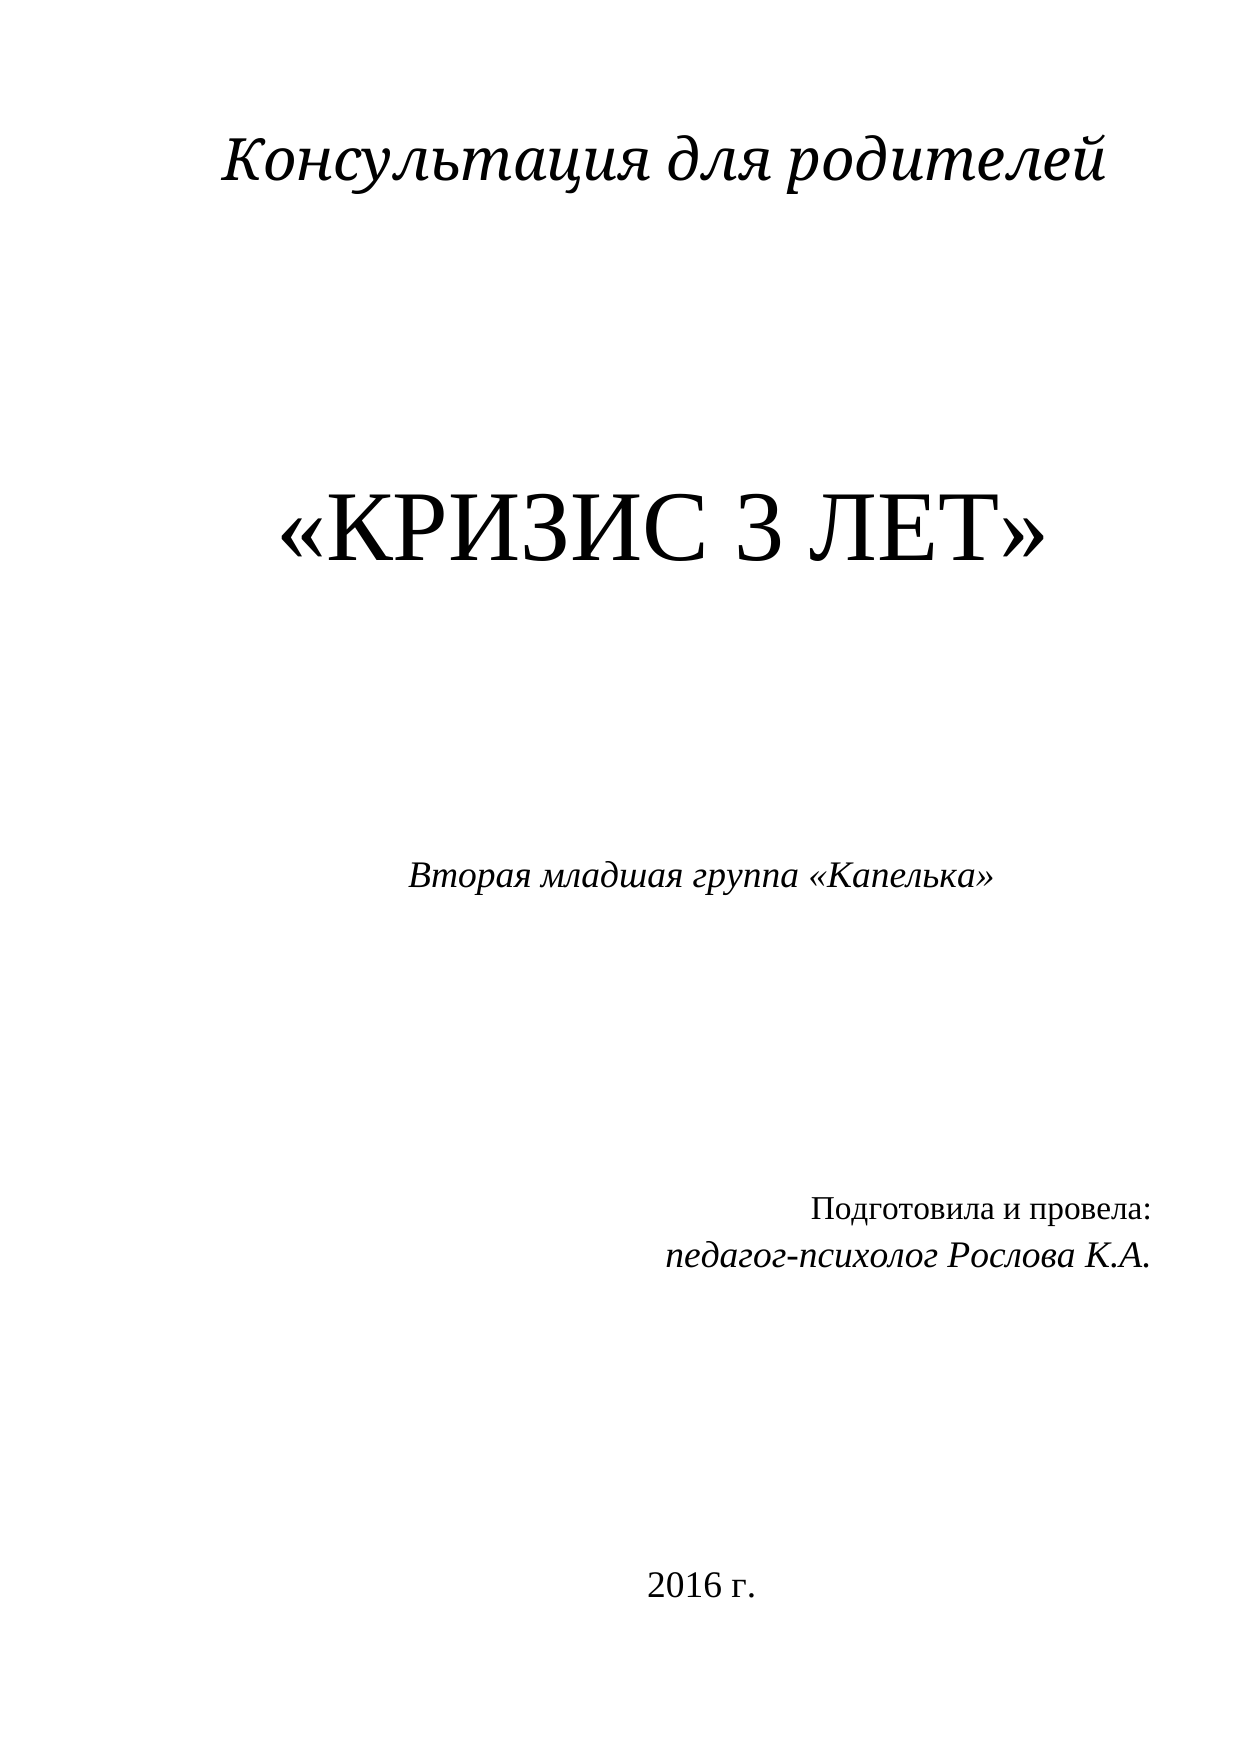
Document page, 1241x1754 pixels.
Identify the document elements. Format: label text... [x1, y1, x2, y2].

text «КРИЗИС 3 ЛЕТ» [177, 467, 1152, 582]
text 2016 г. [177, 1562, 1152, 1605]
text Вторая младшая группа «Капелька» [177, 852, 1152, 896]
text педагог-психолог Рослова К.А. [177, 1233, 1152, 1276]
text Подготовила и провела: [177, 1188, 1152, 1227]
text Консультация для родителей [177, 118, 1152, 198]
